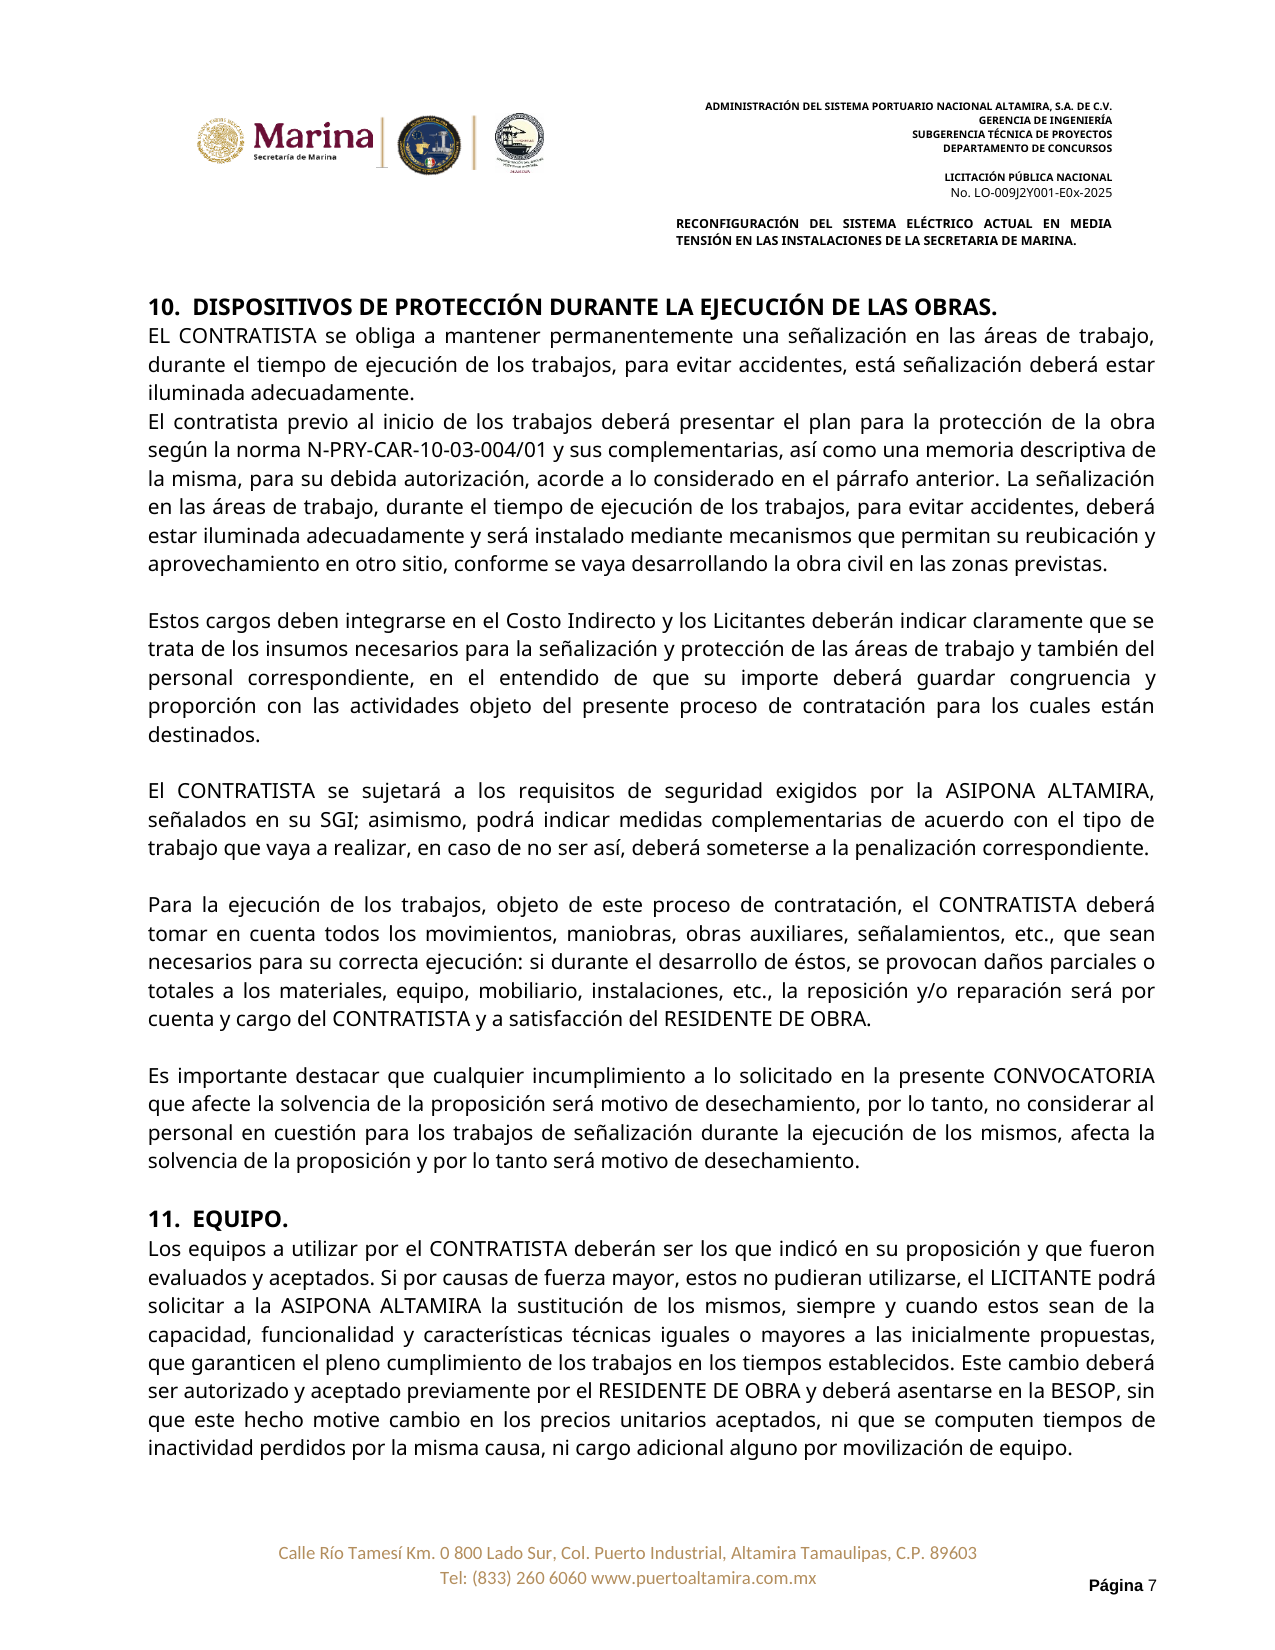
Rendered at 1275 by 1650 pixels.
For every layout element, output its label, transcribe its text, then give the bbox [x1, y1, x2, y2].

text EL CONTRATISTA se obliga a mantener permanentemente una señalización en las áreas de trabajo, durante el tiempo de ejecución de los trabajos, para evitar accidentes, está señalización deberá estar iluminada adecuadamente. [148, 322, 1157, 407]
text Para la ejecución de los trabajos, objeto de este proceso de contratación, el CONTRATISTA deberá tomar en cuenta todos los movimientos, maniobras, obras auxiliares, señalamientos, etc., que sean necesarios para su correcta ejecución: si durante el desarrollo de éstos, se provocan daños parciales o totales a los materiales, equipo, mobiliario, instalaciones, etc., la reposición y/o reparación será por cuenta y cargo del CONTRATISTA y a satisfacción del RESIDENTE DE OBRA. [148, 890, 1157, 1033]
text El contratista previo al inicio de los trabajos deberá presentar el plan para la protección de la obra según la norma N-PRY-CAR-10-03-004/01 y sus complementarias, así como una memoria descriptiva de la misma, para su debida autorización, acorde a lo considerado en el párrafo anterior. La señalización en las áreas de trabajo, durante el tiempo de ejecución de los trabajos, para evitar accidentes, deberá estar iluminada adecuadamente y será instalado mediante mecanismos que permitan su reubicación y aprovechamiento en otro sitio, conforme se vaya desarrollando la obra civil en las zonas previstas. [148, 407, 1157, 578]
text Los equipos a utilizar por el CONTRATISTA deberán ser los que indicó en su proposición y que fueron evaluados y aceptados. Si por causas de fuerza mayor, estos no pudieran utilizarse, el LICITANTE podrá solicitar a la ASIPONA ALTAMIRA la sustitución de los mismos, siempre y cuando estos sean de la capacidad, funcionalidad y características técnicas iguales o mayores a las inicialmente propuestas, que garanticen el pleno cumplimiento de los trabajos en los tiempos establecidos. Este cambio deberá ser autorizado y aceptado previamente por el RESIDENTE DE OBRA y deberá asentarse en la BESOP, sin que este hecho motive cambio en los precios unitarios aceptados, ni que se computen tiempos de inactividad perdidos por la misma causa, ni cargo adicional alguno por movilización de equipo. [148, 1234, 1157, 1462]
text Es importante destacar que cualquier incumplimiento a lo solicitado en la presente CONVOCATORIA que afecte la solvencia de la proposición será motivo de desechamiento, por lo tanto, no considerar al personal en cuestión para los trabajos de señalización durante la ejecución de los mismos, afecta la solvencia de la proposición y por lo tanto será motivo de desechamiento. [148, 1061, 1157, 1175]
text Estos cargos deben integrarse en el Costo Indirecto y los Licitantes deberán indicar claramente que se trata de los insumos necesarios para la señalización y protección de las áreas de trabajo y también del personal correspondiente, en el entendido de que su importe deberá guardar congruencia y proporción con las actividades objeto del presente proceso de contratación para los cuales están destinados. [148, 606, 1157, 748]
picture [495, 113, 544, 173]
list EQUIPO. [148, 1203, 1157, 1234]
text El CONTRATISTA se sujetará a los requisitos de seguridad exigidos por la ASIPONA ALTAMIRA, señalados en su SGI; asimismo, podrá indicar medidas complementarias de acuerdo con el tipo de trabajo que vaya a realizar, en caso de no ser así, deberá someterse a la penalización correspondiente. [148, 777, 1157, 862]
picture [170, 99, 463, 179]
list DISPOSITIVOS DE PROTECCIÓN DURANTE LA EJECUCIÓN DE LAS OBRAS. [148, 290, 1157, 322]
picture [466, 113, 481, 170]
